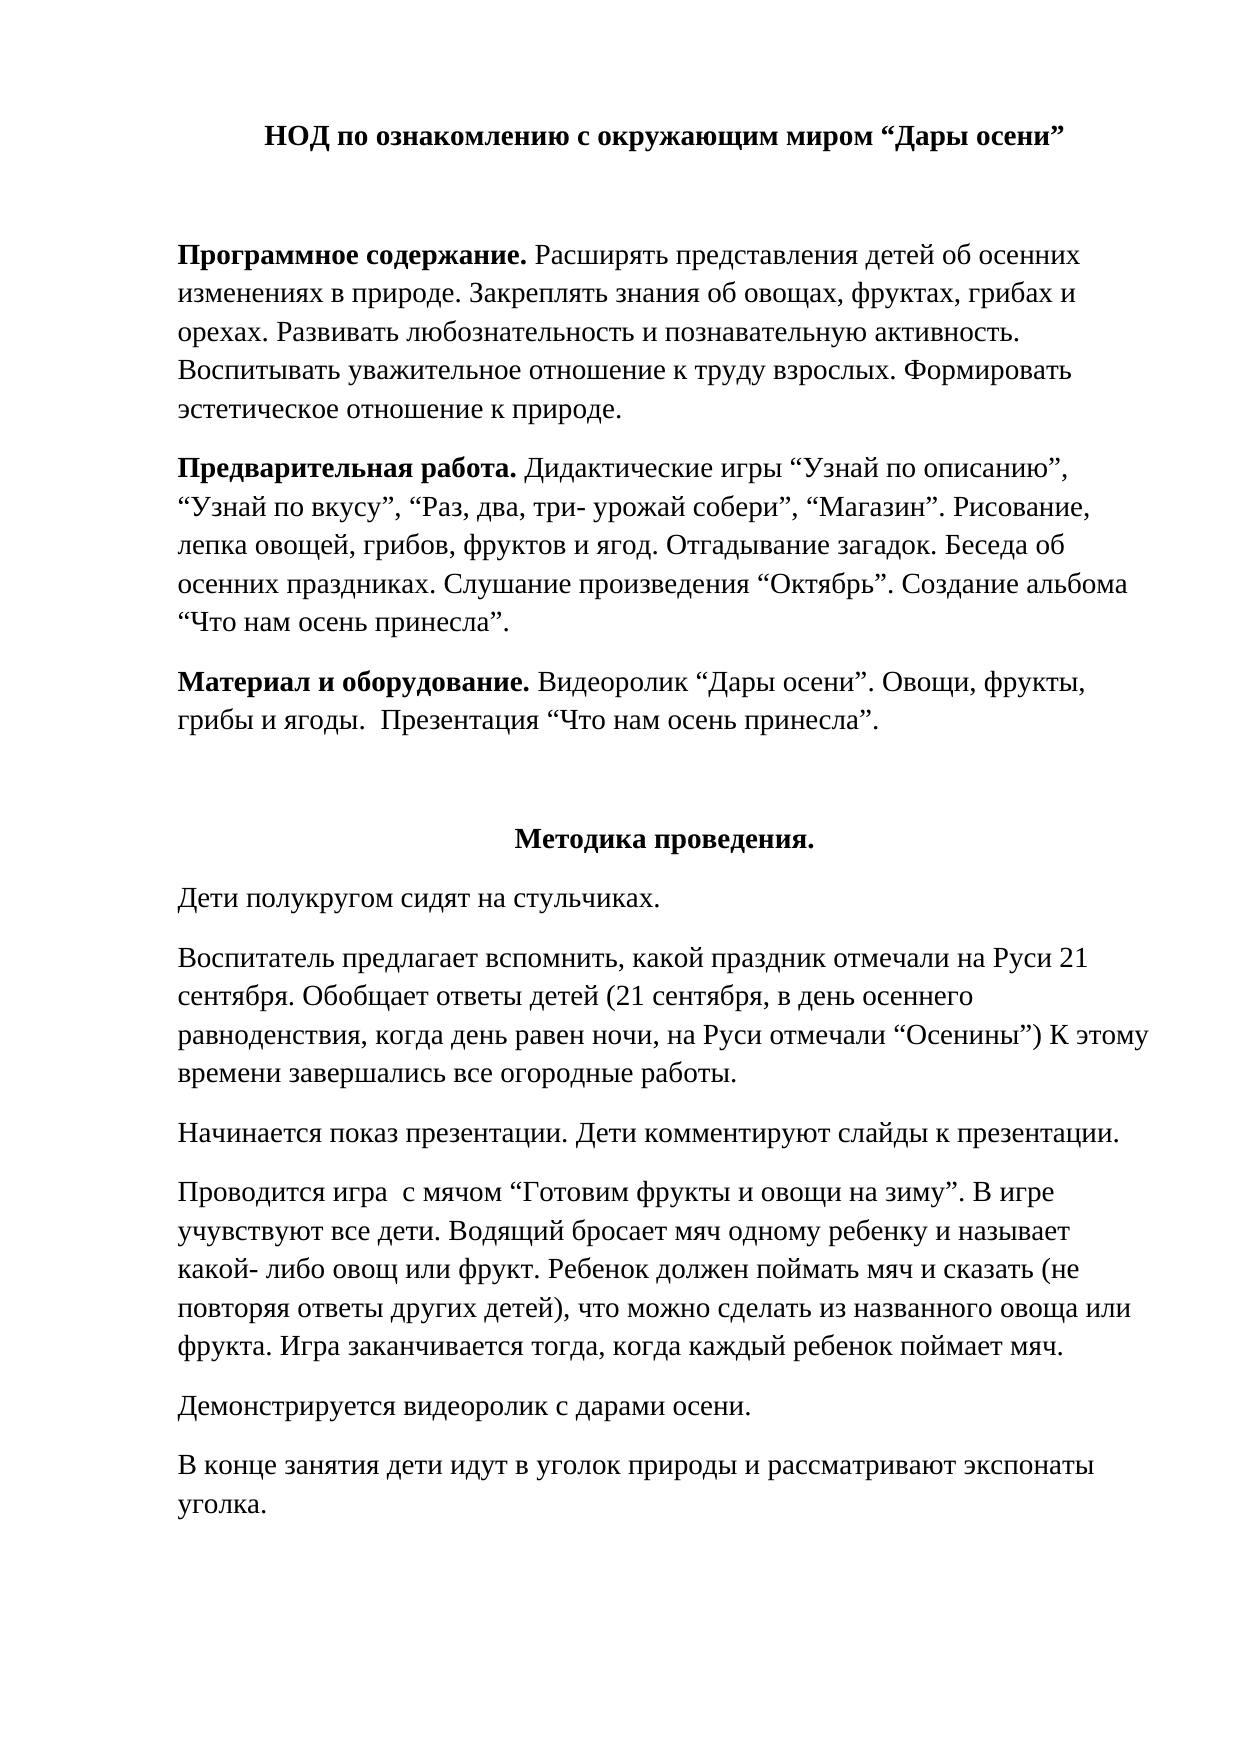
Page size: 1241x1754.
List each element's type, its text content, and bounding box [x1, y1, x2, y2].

text В конце занятия дети идут в уголок природы и рассматривают экспонаты уголка. [177, 1447, 1152, 1519]
text Воспитатель предлагает вспомнить, какой праздник отмечали на Руси 21 сентября. Обобщает ответы детей (21 сентября, в день осеннего равноденствия, когда день равен ночи, на Руси отмечали “Осенины”) К этому времени завершались все огородные работы. [177, 940, 1152, 1089]
text Начинается показ презентации. Дети комментируют слайды к презентации. [177, 1115, 1152, 1148]
text НОД по ознакомлению с окружающим миром “Дары осени” [177, 118, 1152, 152]
text Дети полукругом сидят на стульчиках. [177, 881, 1152, 914]
text Методика проведения. [177, 821, 1152, 855]
text Демонстрируется видеоролик с дарами осени. [177, 1388, 1152, 1421]
text Проводится игра с мячом “Готовим фрукты и овощи на зиму”. В игре учувствуют все дети. Водящий бросает мяч одному ребенку и называет какой- либо овощ или фрукт. Ребенок должен поймать мяч и сказать (не повторяя ответы других детей), что можно сделать из названного овоща или фрукта. Игра заканчивается тогда, когда каждый ребенок поймает мяч. [177, 1174, 1152, 1362]
text Предварительная работа. Дидактические игры “Узнай по описанию”, “Узнай по вкусу”, “Раз, два, три- урожай собери”, “Магазин”. Рисование, лепка овощей, грибов, фруктов и ягод. Отгадывание загадок. Беседа об осенних праздниках. Слушание произведения “Октябрь”. Создание альбома “Что нам осень принесла”. [177, 450, 1152, 638]
text Программное содержание. Расширять представления детей об осенних изменениях в природе. Закреплять знания об овощах, фруктах, грибах и орехах. Развивать любознательность и познавательную активность. Воспитывать уважительное отношение к труду взрослых. Формировать эстетическое отношение к природе. [177, 237, 1152, 424]
text Материал и оборудование. Видеоролик “Дары осени”. Овощи, фрукты, грибы и ягоды. Презентация “Что нам осень принесла”. [177, 664, 1152, 736]
